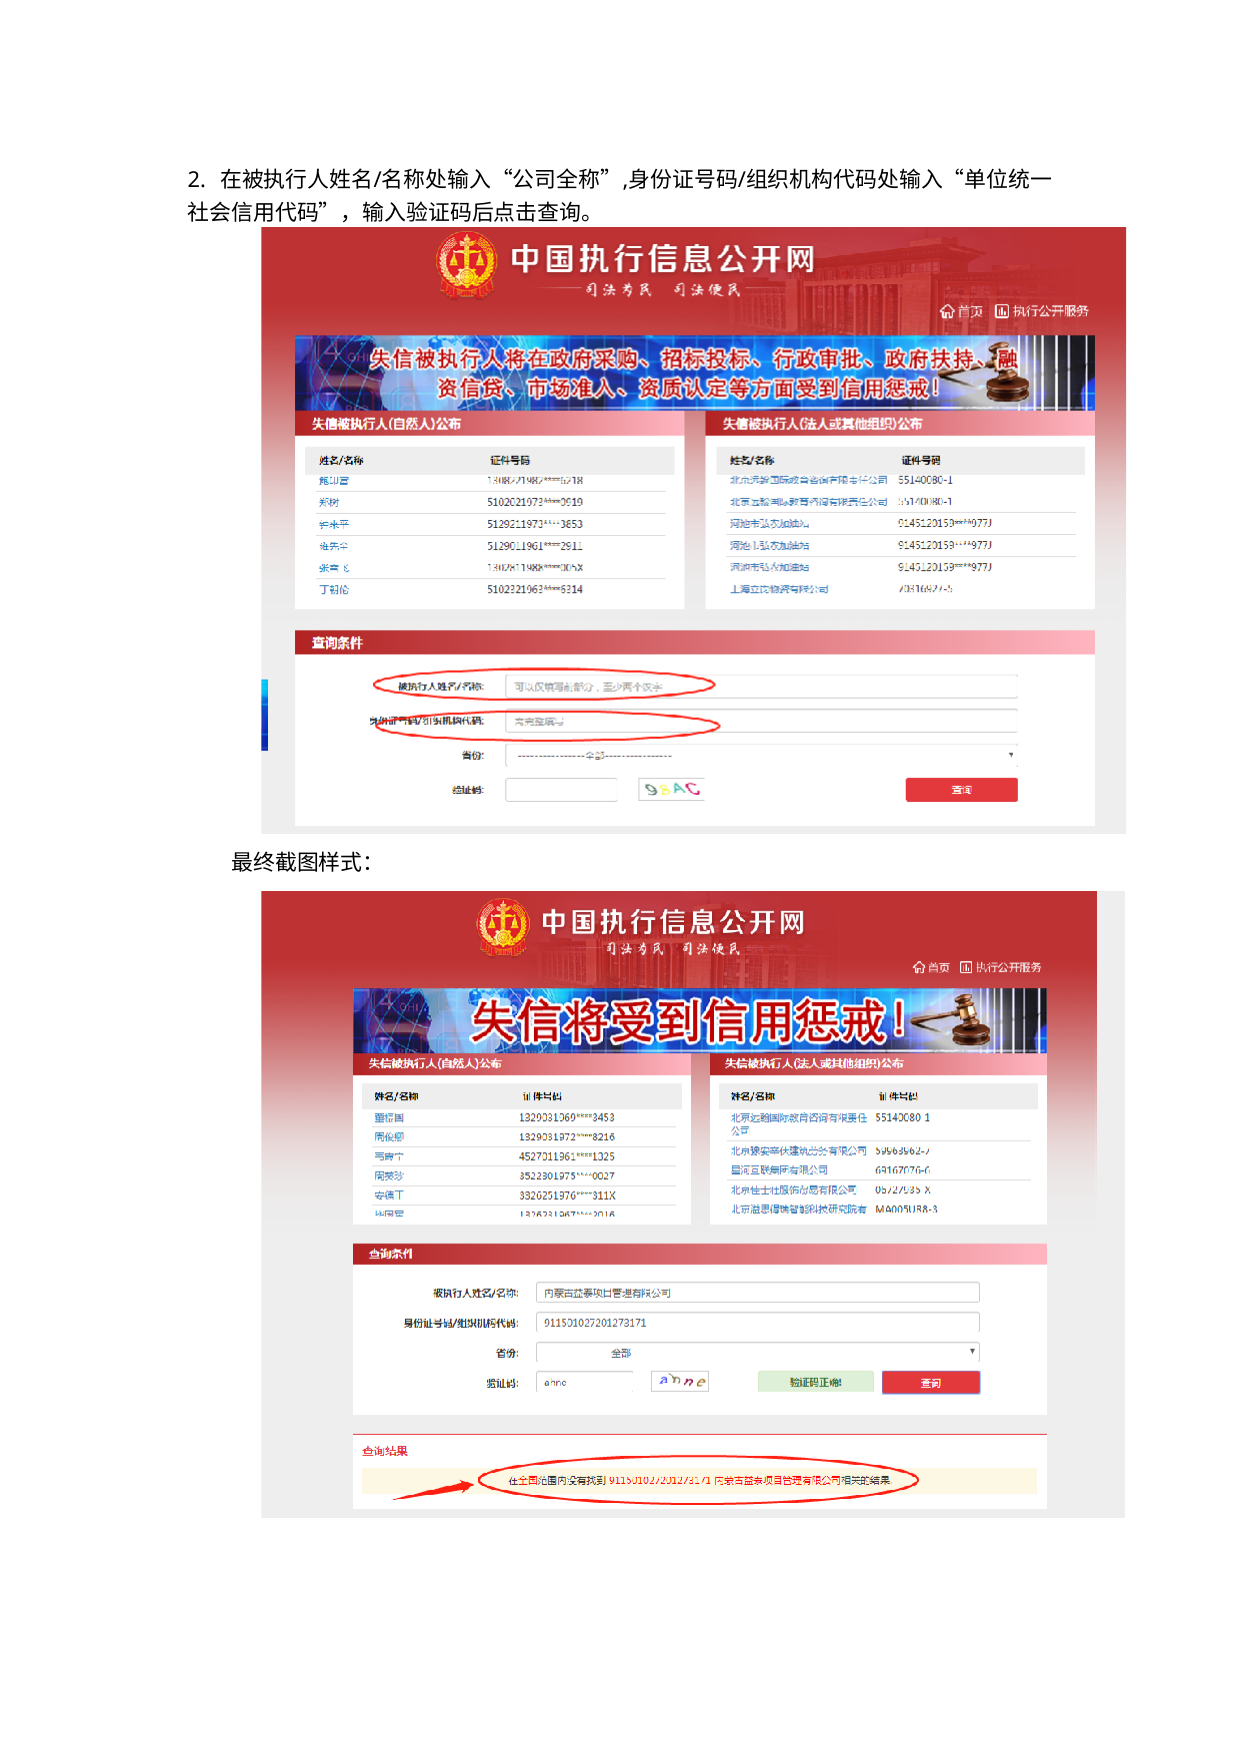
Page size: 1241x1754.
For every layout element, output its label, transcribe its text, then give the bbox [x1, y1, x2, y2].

picture [261, 889, 1125, 1518]
text 最终截图样式： [187, 844, 1053, 877]
picture [261, 227, 1127, 834]
list 在被执行人姓名/名称处输入“公司全称”,身份证号码/组织机构代码处输入“单位统一社会信用代码”，输入验证码后点击查询。 [187, 162, 1053, 227]
